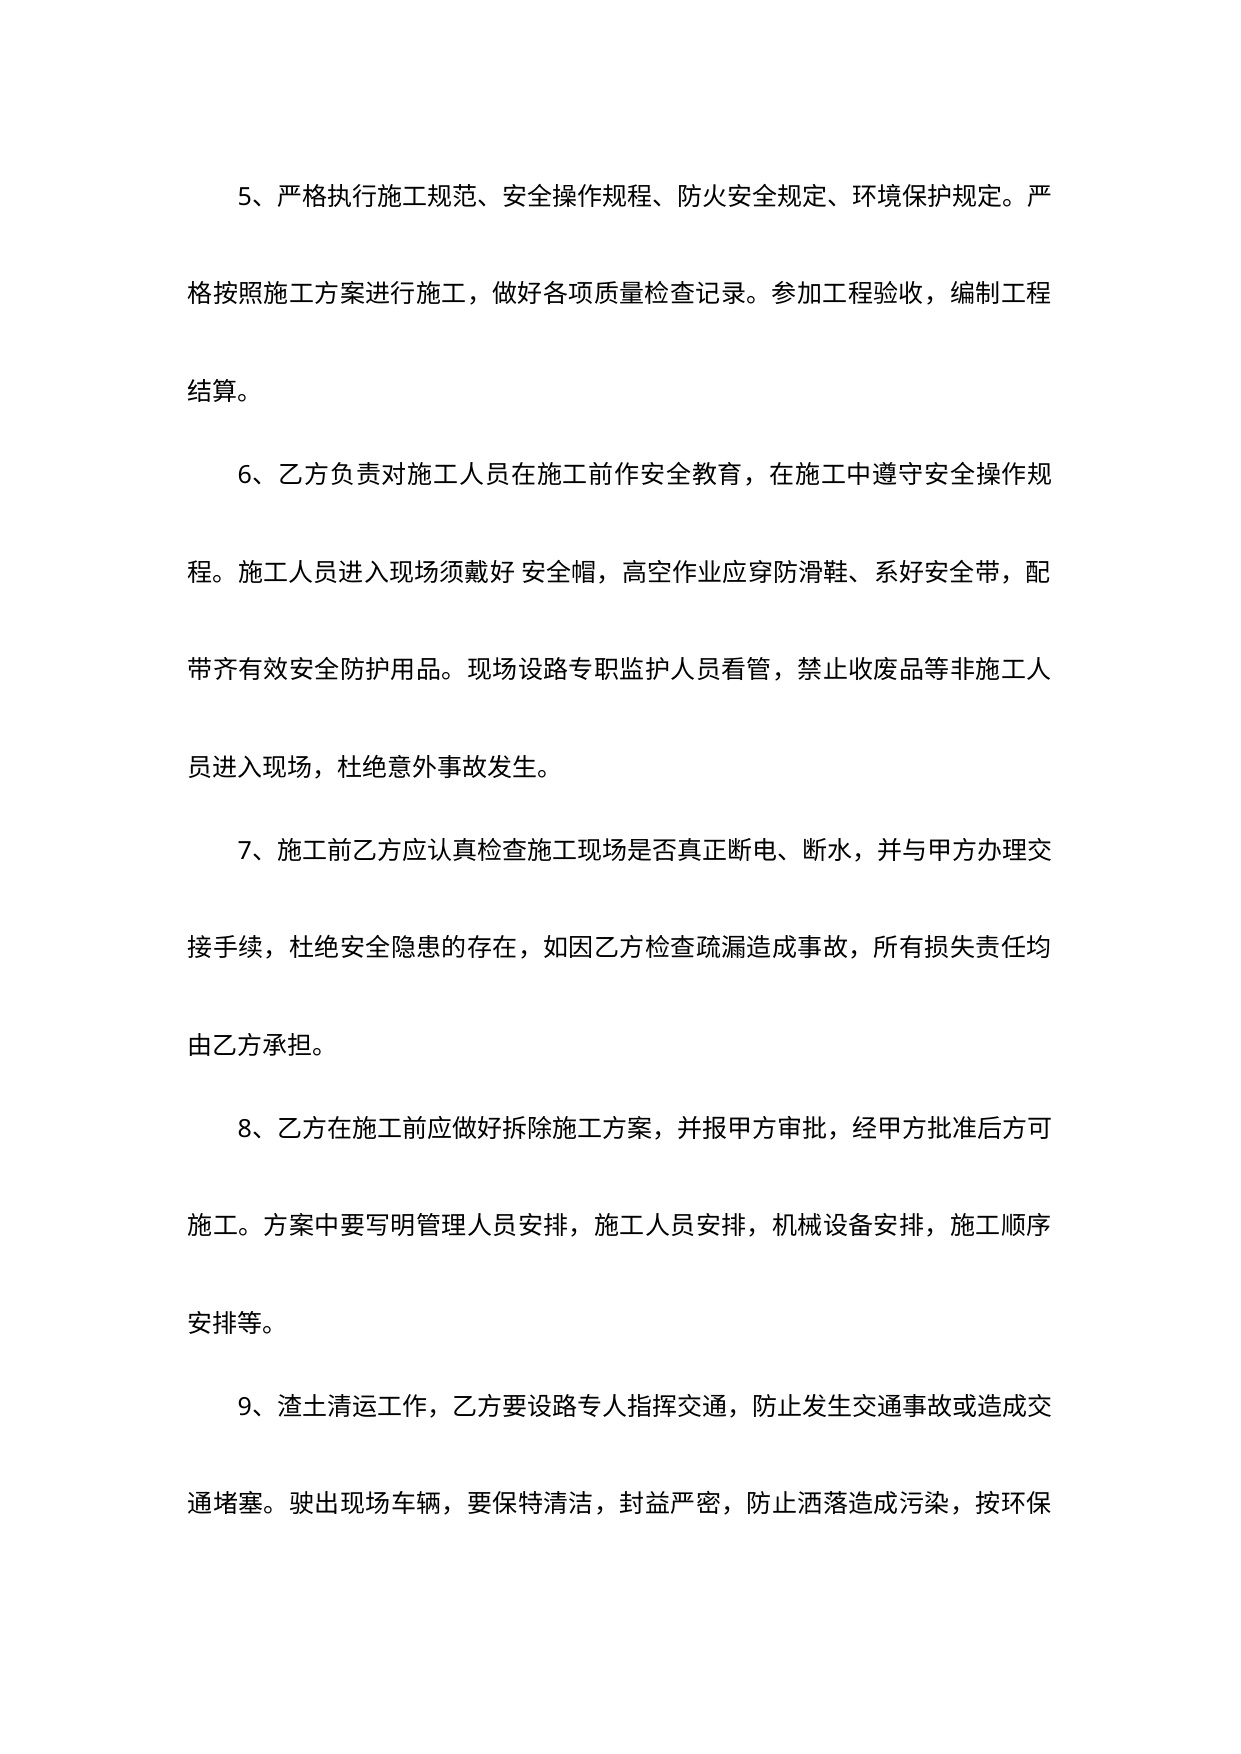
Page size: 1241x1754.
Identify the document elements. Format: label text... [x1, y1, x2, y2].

text 5、严格执行施工规范、安全操作规程、防火安全规定、环境保护规定。严格按照施工方案进行施工，做好各项质量检查记录。参加工程验收，编制工程结算。 [187, 162, 1053, 422]
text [187, 1372, 1053, 1534]
text 8、乙方在施工前应做好拆除施工方案，并报甲方审批，经甲方批准后方可施工。方案中要写明管理人员安排，施工人员安排，机械设备安排，施工顺序安排等。 [187, 1094, 1053, 1354]
text 7、施工前乙方应认真检查施工现场是否真正断电、断水，并与甲方办理交接手续，杜绝安全隐患的存在，如因乙方检查疏漏造成事故，所有损失责任均由乙方承担。 [187, 816, 1053, 1076]
text 6、乙方负责对施工人员在施工前作安全教育，在施工中遵守安全操作规程。施工人员进入现场须戴好 安全帽，高空作业应穿防滑鞋、系好安全带，配带齐有效安全防护用品。现场设路专职监护人员看管，禁止收废品等非施工人员进入现场，杜绝意外事故发生。 [187, 440, 1053, 798]
